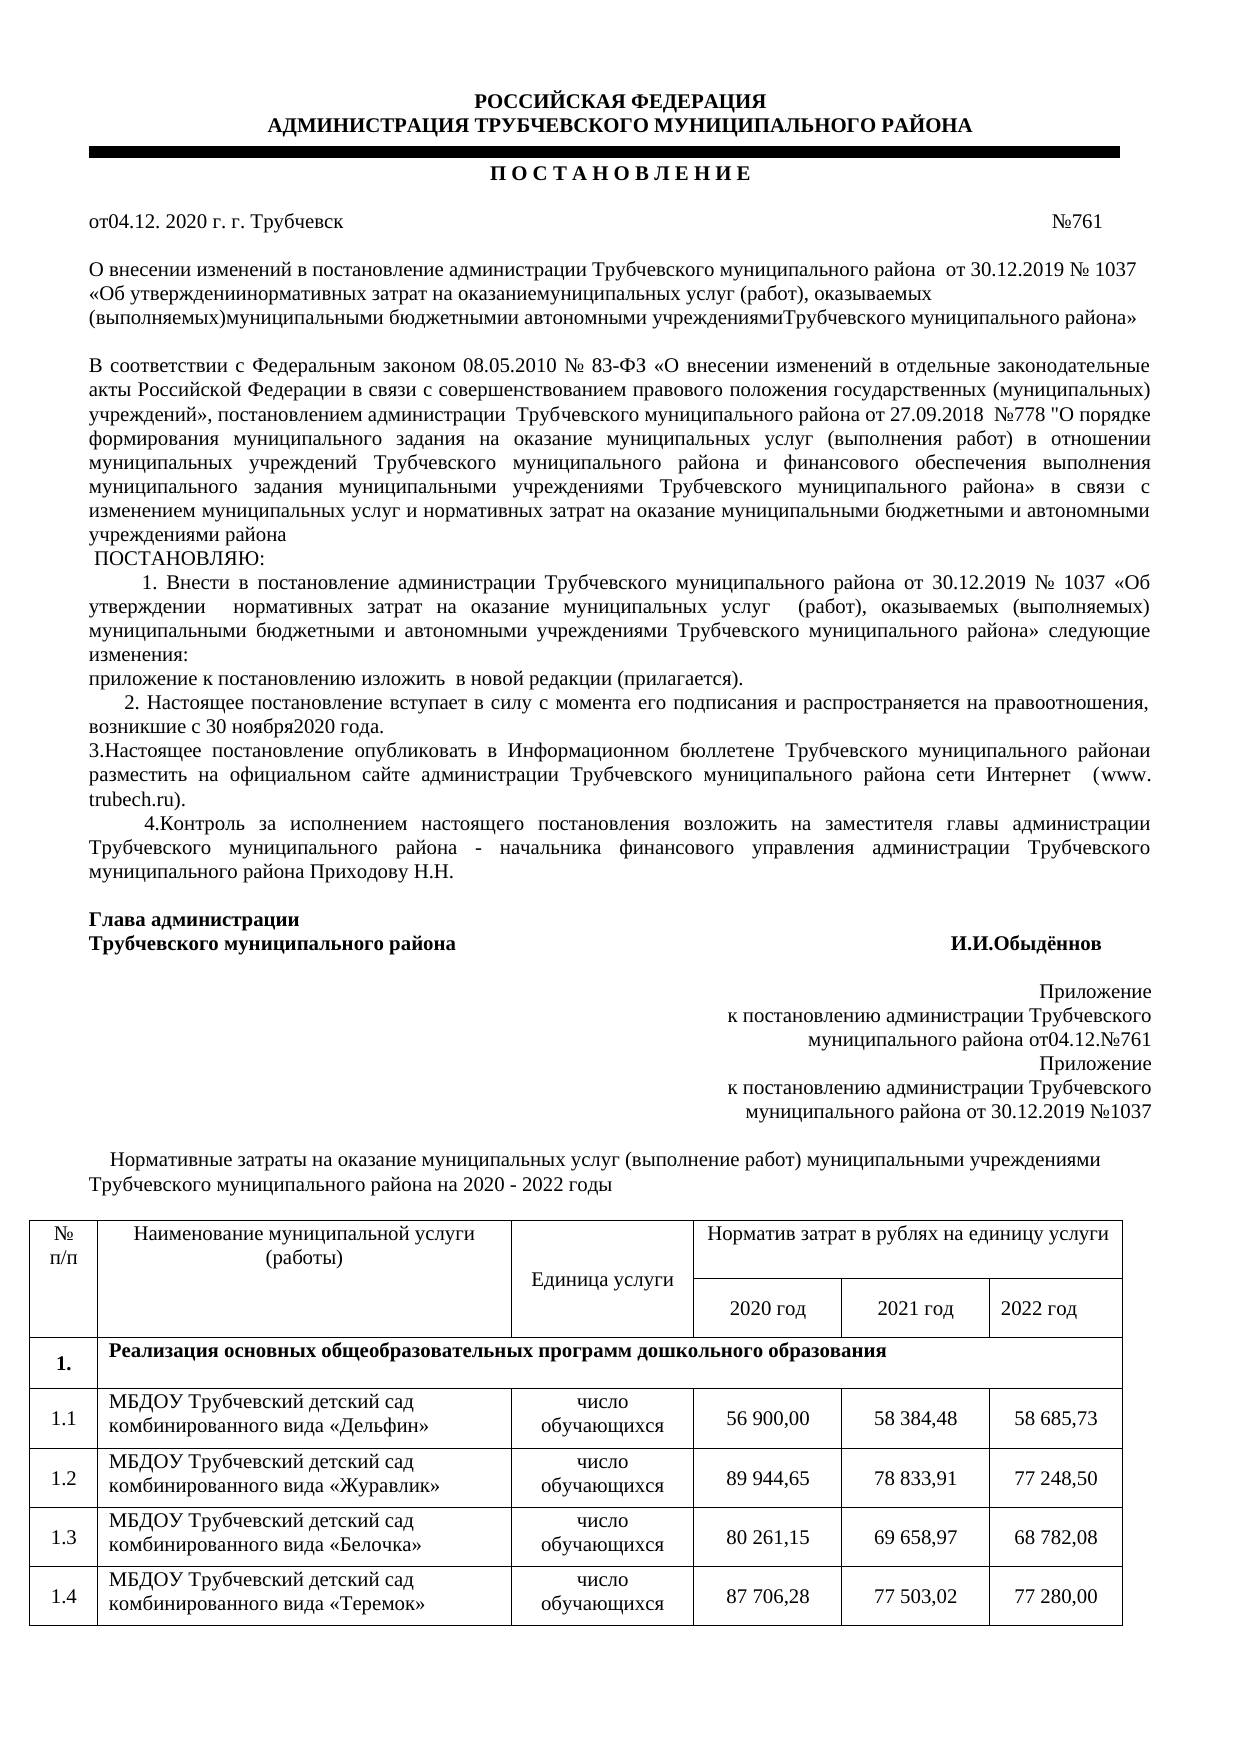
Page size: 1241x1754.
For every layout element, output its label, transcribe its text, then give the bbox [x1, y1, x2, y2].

text Трубчевского муниципального района на 2020 - 2022 годы [89, 1171, 1152, 1196]
table_cell 58 685,73 [990, 1389, 1122, 1447]
table_cell 80 261,15 [694, 1508, 841, 1566]
table_cell 78 833,91 [842, 1449, 989, 1507]
table_cell число обучающихся [512, 1449, 693, 1507]
table_header № п/п [30, 1221, 97, 1337]
text Трубчевского муниципального района И.И.Обыдённов [89, 931, 1152, 955]
table_cell число обучающихся [512, 1508, 693, 1566]
table_header Единица услуги [512, 1221, 693, 1337]
text В соответствии с Федеральным законом 08.05.2010 № 83-ФЗ «О внесении изменений в отдельные законодательные акты Российской Федерации в связи с совершенствованием правового положения государственных (муниципальных) учреждений», постановлением администрации Трубчевского муниципального района от 27.09.2018 №778 "О порядке формирования муниципального задания на оказание муниципальных услуг (выполнения работ) в отношении муниципальных учреждений Трубчевского муниципального района и финансового обеспечения выполнения муниципального задания муниципальными учреждениями Трубчевского муниципального района» в связи с изменением муниципальных услуг и нормативных затрат на оказание муниципальными бюджетными и автономными учреждениями района [89, 353, 1152, 546]
text П О С Т А Н О В Л Е Н И Е [89, 161, 1152, 185]
text Глава администрации [89, 907, 1152, 931]
text Приложение [89, 1051, 1152, 1075]
table_cell 1. [30, 1338, 97, 1388]
table_header Норматив затрат в рублях на единицу услуги [694, 1221, 1122, 1278]
table_cell 1.3 [30, 1508, 97, 1566]
text 1. Внести в постановление администрации Трубчевского муниципального района от 30.12.2019 № 1037 «Об утверждении нормативных затрат на оказание муниципальных услуг (работ), оказываемых (выполняемых) муниципальными бюджетными и автономными учреждениями Трубчевского муниципального района» следующие изменения: [89, 570, 1152, 666]
text к постановлению администрации Трубчевского [89, 1075, 1152, 1099]
table_cell 77 280,00 [990, 1567, 1122, 1625]
text Приложение [89, 979, 1152, 1003]
table_cell 2020 год [694, 1279, 841, 1337]
table_header Наименование муниципальной услуги (работы) [98, 1221, 511, 1337]
text 2. Настоящее постановление вступает в силу с момента его подписания и распространяется на правоотношения, возникшие с 30 ноября2020 года. [89, 690, 1152, 738]
table_cell 1.2 [30, 1449, 97, 1507]
text 4.Контроль за исполнением настоящего постановления возложить на заместителя главы администрации Трубчевского муниципального района - начальника финансового управления администрации Трубчевского муниципального района Приходову Н.Н. [89, 811, 1152, 883]
table_cell МБДОУ Трубчевский детский сад комбинированного вида «Дельфин» [98, 1389, 511, 1447]
text О внесении изменений в постановление администрации Трубчевского муниципального района от 30.12.2019 № 1037 «Об утверждениинормативных затрат на оказаниемуниципальных услуг (работ), оказываемых (выполняемых)муниципальными бюджетнымии автономными учреждениямиТрубчевского муниципального района» [89, 257, 1152, 329]
table_cell 68 782,08 [990, 1508, 1122, 1566]
table_cell 58 384,48 [842, 1389, 989, 1447]
table_cell 87 706,28 [694, 1567, 841, 1625]
text РОССИЙСКАЯ ФЕДЕРАЦИЯ [89, 89, 1152, 113]
text к постановлению администрации Трубчевского [89, 1003, 1152, 1027]
table_cell МБДОУ Трубчевский детский сад комбинированного вида «Журавлик» [98, 1449, 511, 1507]
table_cell Реализация основных общеобразовательных программ дошкольного образования [98, 1338, 1122, 1388]
text Нормативные затраты на оказание муниципальных услуг (выполнение работ) муниципальными учреждениями [89, 1147, 1152, 1171]
table_cell 56 900,00 [694, 1389, 841, 1447]
table_cell число обучающихся [512, 1567, 693, 1625]
table_cell 1.4 [30, 1567, 97, 1625]
text муниципального района от04.12.№761 [89, 1027, 1152, 1051]
text от04.12. 2020 г. г. Трубчевск №761 [89, 209, 1152, 233]
text АДМИНИСТРАЦИЯ ТРУБЧЕВСКОГО МУНИЦИПАЛЬНОГО РАЙОНА [89, 113, 1152, 137]
text ПОСТАНОВЛЯЮ: [89, 546, 1152, 570]
table_cell 2022 год [990, 1279, 1122, 1337]
text 3.Настоящее постановление опубликовать в Информационном бюллетене Трубчевского муниципального районаи разместить на официальном сайте администрации Трубчевского муниципального района сети Интернет (www. trubech.ru). [89, 738, 1152, 811]
text муниципального района от 30.12.2019 №1037 [89, 1099, 1152, 1123]
table_cell 89 944,65 [694, 1449, 841, 1507]
table_cell МБДОУ Трубчевский детский сад комбинированного вида «Белочка» [98, 1508, 511, 1566]
table_cell 77 503,02 [842, 1567, 989, 1625]
table_cell 2021 год [842, 1279, 989, 1337]
text приложение к постановлению изложить в новой редакции (прилагается). [89, 666, 1152, 690]
table_cell МБДОУ Трубчевский детский сад комбинированного вида «Теремок» [98, 1567, 511, 1625]
table_cell 77 248,50 [990, 1449, 1122, 1507]
table_cell 69 658,97 [842, 1508, 989, 1566]
table_cell число обучающихся [512, 1389, 693, 1447]
table_cell 1.1 [30, 1389, 97, 1447]
